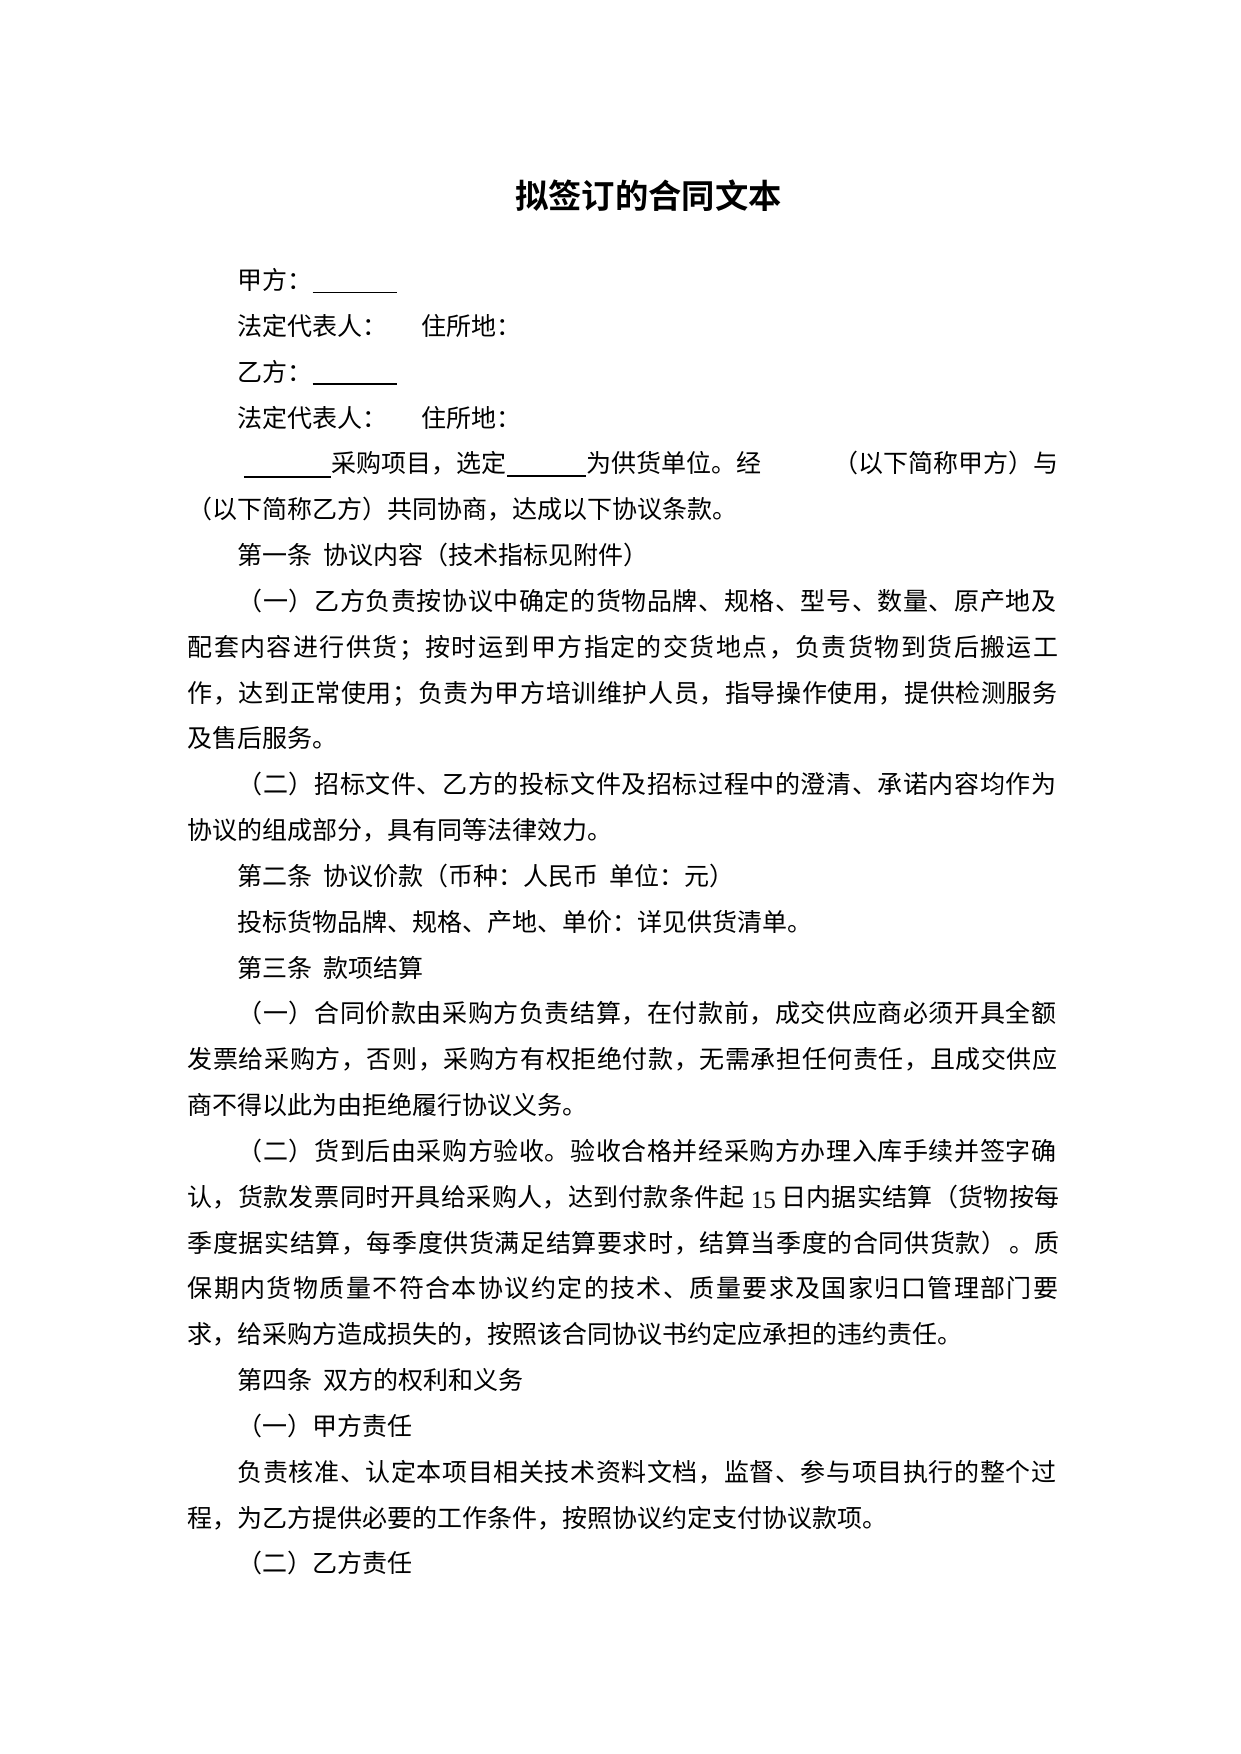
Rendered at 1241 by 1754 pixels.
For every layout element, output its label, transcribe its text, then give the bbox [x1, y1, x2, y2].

text 甲方： [187, 251, 1060, 297]
text 第三条 款项结算 [187, 938, 1060, 984]
text 第四条 双方的权利和义务 [187, 1351, 1060, 1397]
text （一）合同价款由采购方负责结算，在付款前，成交供应商必须开具全额发票给采购方，否则，采购方有权拒绝付款，无需承担任何责任，且成交供应商不得以此为由拒绝履行协议义务。 [187, 984, 1060, 1122]
text （一）乙方负责按协议中确定的货物品牌、规格、型号、数量、原产地及配套内容进行供货；按时运到甲方指定的交货地点，负责货物到货后搬运工作，达到正常使用；负责为甲方培训维护人员，指导操作使用，提供检测服务及售后服务。 [187, 572, 1060, 755]
text 拟签订的合同文本 [244, 162, 1053, 227]
text 投标货物品牌、规格、产地、单价：详见供货清单。 [187, 893, 1060, 938]
text （二）货到后由采购方验收。验收合格并经采购方办理入库手续并签字确认，货款发票同时开具给采购人，达到付款条件起15日内据实结算（货物按每季度据实结算，每季度供货满足结算要求时，结算当季度的合同供货款）。质保期内货物质量不符合本协议约定的技术、质量要求及国家归口管理部门要求，给采购方造成损失的，按照该合同协议书约定应承担的违约责任。 [187, 1122, 1060, 1351]
text （二）乙方责任 [187, 1534, 1060, 1580]
text 法定代表人： 住所地： [187, 388, 1060, 434]
text 第二条 协议价款（币种：人民币 单位：元） [187, 847, 1060, 893]
text 法定代表人： 住所地： [187, 297, 1060, 343]
text （一）甲方责任 [187, 1397, 1060, 1443]
text 负责核准、认定本项目相关技术资料文档，监督、参与项目执行的整个过程，为乙方提供必要的工作条件，按照协议约定支付协议款项。 [187, 1443, 1060, 1534]
text （二）招标文件、乙方的投标文件及招标过程中的澄清、承诺内容均作为协议的组成部分，具有同等法律效力。 [187, 755, 1060, 847]
text 乙方： [187, 343, 1060, 388]
text 采购项目，选定 为供货单位。经 （以下简称甲方）与 （以下简称乙方）共同协商，达成以下协议条款。 [187, 434, 1060, 526]
text 第一条 协议内容（技术指标见附件） [187, 526, 1060, 572]
